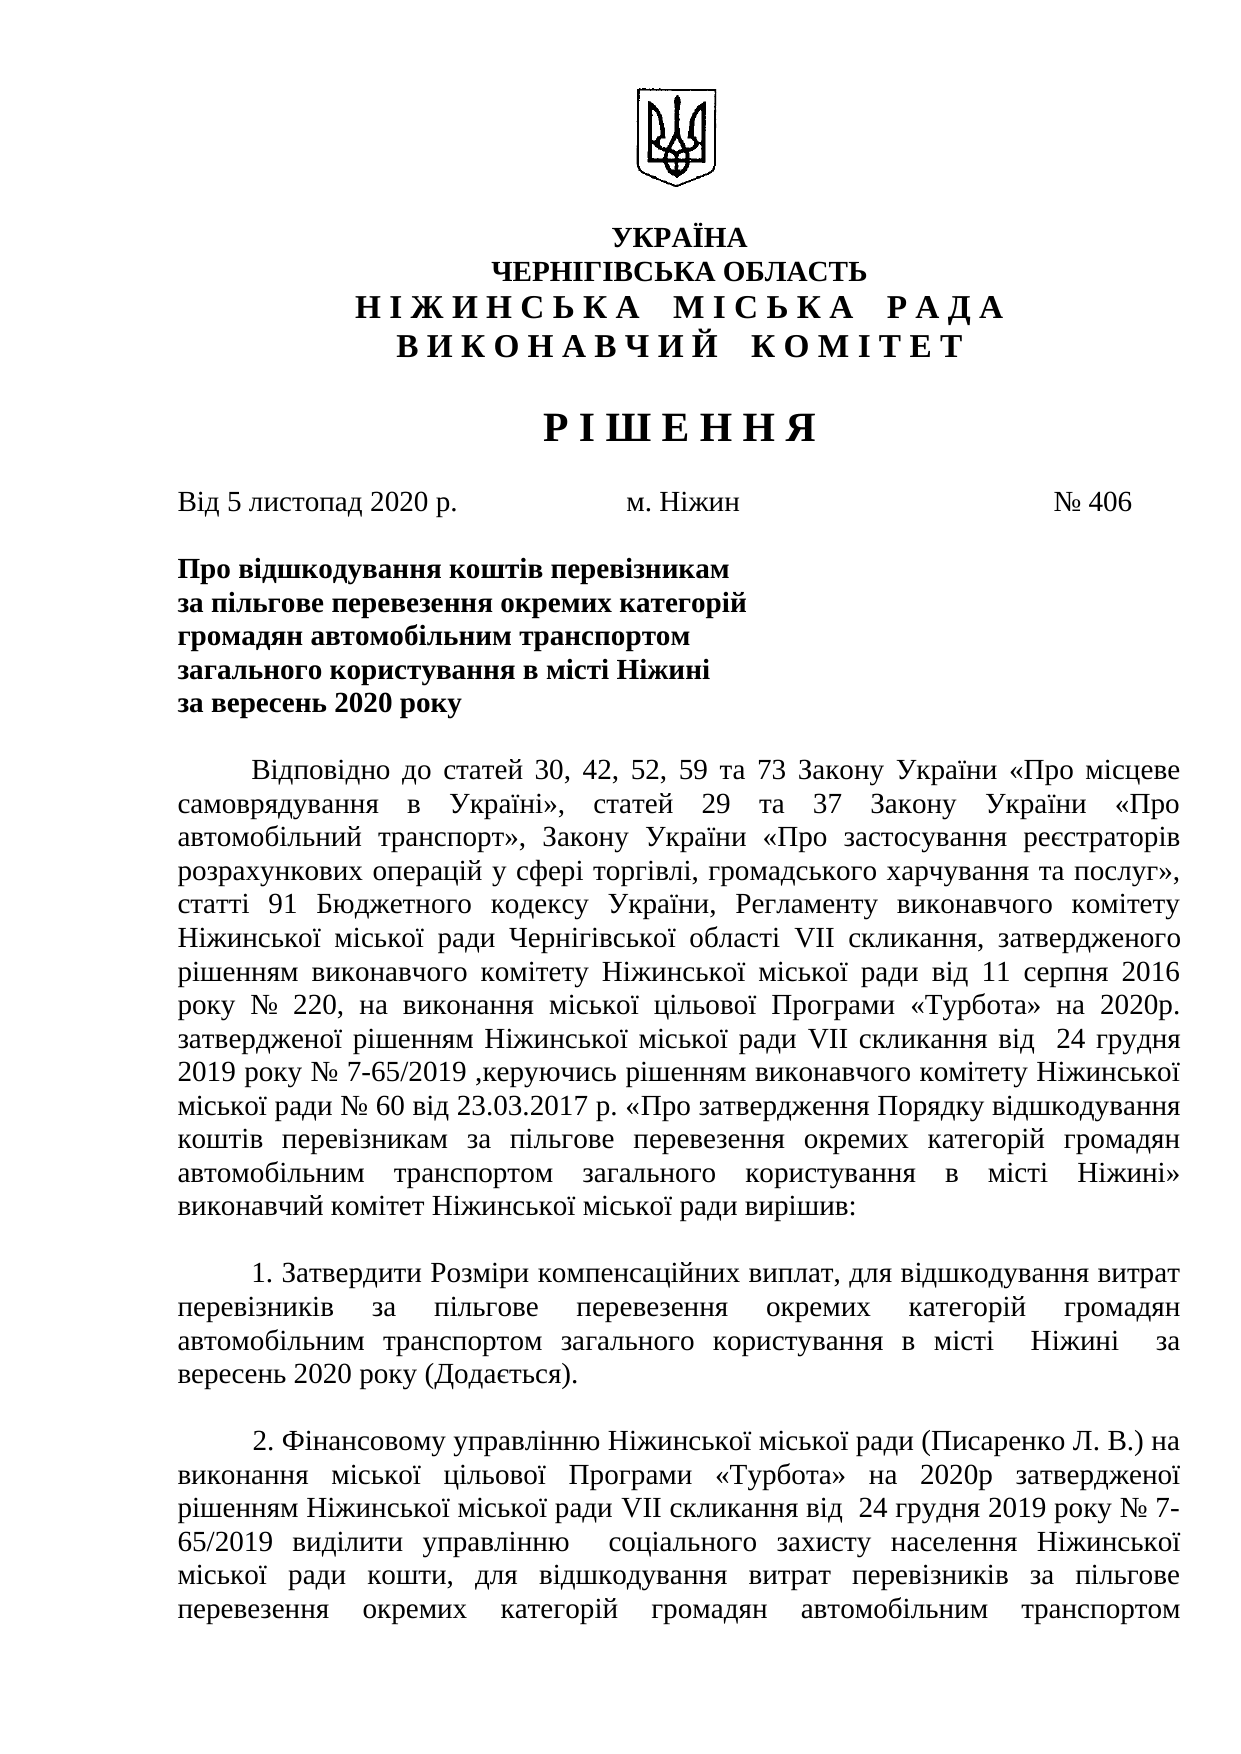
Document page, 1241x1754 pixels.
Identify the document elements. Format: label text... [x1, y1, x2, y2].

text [177, 1423, 1181, 1624]
text 1. Затвердити Розміри компенсаційних виплат, для відшкодування витрат перевізників за пільгове перевезення окремих категорій громадян автомобільним транспортом загального користування в місті Ніжині за вересень 2020 року (Додається). [177, 1256, 1181, 1390]
text ЧЕРНІГІВСЬКА ОБЛАСТЬ [177, 254, 1181, 288]
text за вересень 2020 року [177, 685, 1181, 719]
text Н І Ж И Н С Ь К А М І С Ь К А Р А Д А [177, 288, 1181, 326]
text Відповідно до статей 30, 42, 52, 59 та 73 Закону України «Про місцеве самоврядування в Україні», статей 29 та 37 Закону України «Про автомобільний транспорт», Закону України «Про застосування реєстраторів розрахункових операцій у сфері торгівлі, громадського харчування та послуг», статті 91 Бюджетного кодексу України, Регламенту виконавчого комітету Ніжинської міської ради Чернігівської області VІІ скликання, затвердженого рішенням виконавчого комітету Ніжинської міської ради від 11 серпня 2016 року № 220, на виконання міської цільової Програми «Турбота» на 2020р. затвердженої рішенням Ніжинської міської ради VІІ скликання від 24 грудня 2019 року № 7-65/2019 ,керуючись рішенням виконавчого комітету Ніжинської міської ради № 60 від 23.03.2017 р. «Про затвердження Порядку відшкодування коштів перевізникам за пільгове перевезення окремих категорій громадян автомобільним транспортом загального користування в місті Ніжині» виконавчий комітет Ніжинської міської ради вирішив: [177, 752, 1181, 1222]
text УКРАЇНА [177, 221, 1181, 254]
text В И К О Н А В Ч И Й К О М І Т Е Т [177, 326, 1181, 364]
text за пільгове перевезення окремих категорій [177, 585, 1181, 618]
text загального користування в місті Ніжині [177, 652, 1181, 685]
text Р І Ш Е Н Н Я [177, 403, 1181, 451]
text Про відшкодування коштів перевізникам [177, 551, 1181, 585]
text громадян автомобільним транспортом [177, 618, 1181, 652]
picture [636, 88, 717, 187]
text Від 5 листопад 2020 р. м. Ніжин № 406 [177, 484, 1181, 518]
